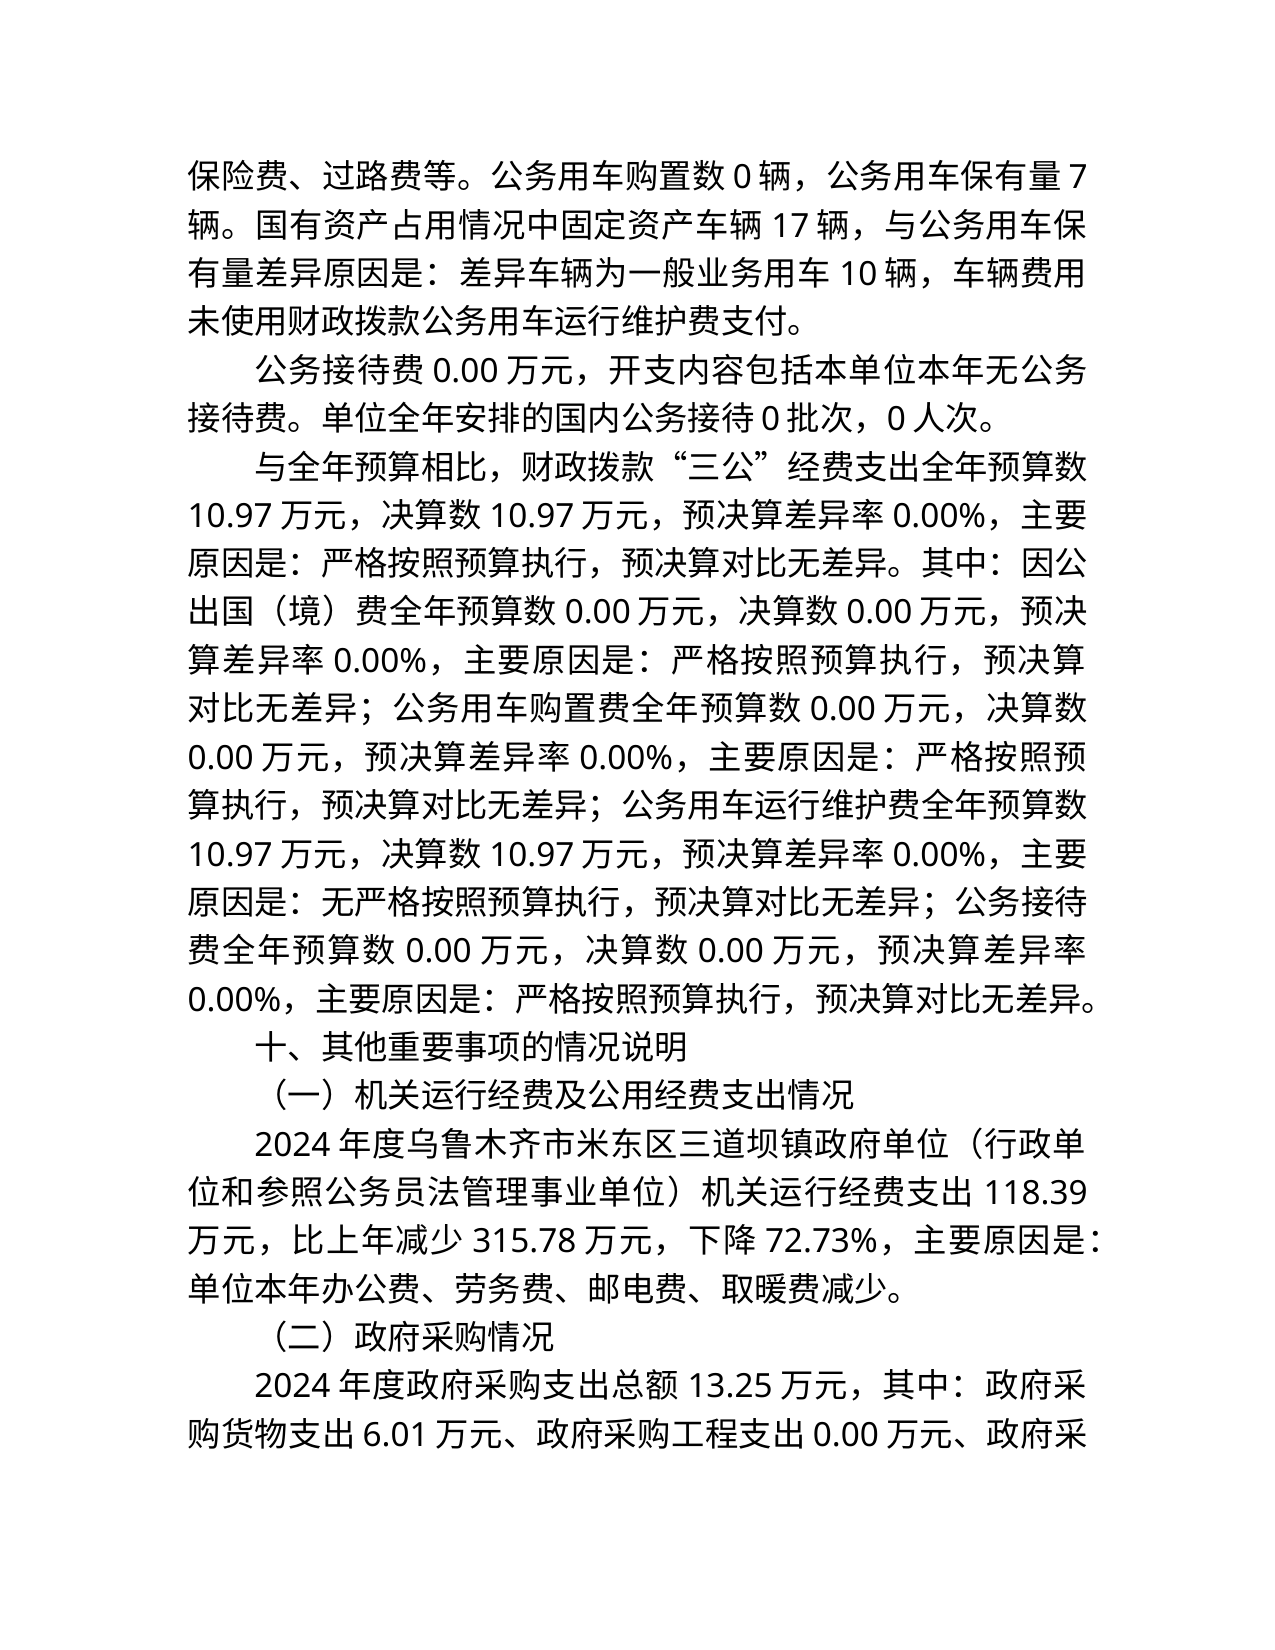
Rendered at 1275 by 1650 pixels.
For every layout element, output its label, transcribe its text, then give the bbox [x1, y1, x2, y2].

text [187, 1359, 1087, 1456]
text 公务接待费0.00万元，开支内容包括本单位本年无公务接待费。单位全年安排的国内公务接待0批次，0人次。 [187, 343, 1087, 440]
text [187, 150, 1087, 343]
text （二）政府采购情况 [187, 1311, 1087, 1359]
text 与全年预算相比，财政拨款“三公”经费支出全年预算数10.97万元，决算数10.97万元，预决算差异率0.00%，主要原因是：严格按照预算执行，预决算对比无差异。其中：因公出国（境）费全年预算数0.00万元，决算数0.00万元，预决算差异率0.00%，主要原因是：严格按照预算执行，预决算对比无差异；公务用车购置费全年预算数0.00万元，决算数0.00万元，预决算差异率0.00%，主要原因是：严格按照预算执行，预决算对比无差异；公务用车运行维护费全年预算数10.97万元，决算数10.97万元，预决算差异率0.00%，主要原因是：无严格按照预算执行，预决算对比无差异；公务接待费全年预算数0.00万元，决算数0.00万元，预决算差异率0.00%，主要原因是：严格按照预算执行，预决算对比无差异。 [187, 440, 1087, 1021]
text 2024年度乌鲁木齐市米东区三道坝镇政府单位（行政单位和参照公务员法管理事业单位）机关运行经费支出118.39万元，比上年减少315.78万元，下降72.73%，主要原因是：单位本年办公费、劳务费、邮电费、取暖费减少。 [187, 1117, 1087, 1311]
text 十、其他重要事项的情况说明 [187, 1021, 1087, 1069]
text （一）机关运行经费及公用经费支出情况 [187, 1069, 1087, 1117]
